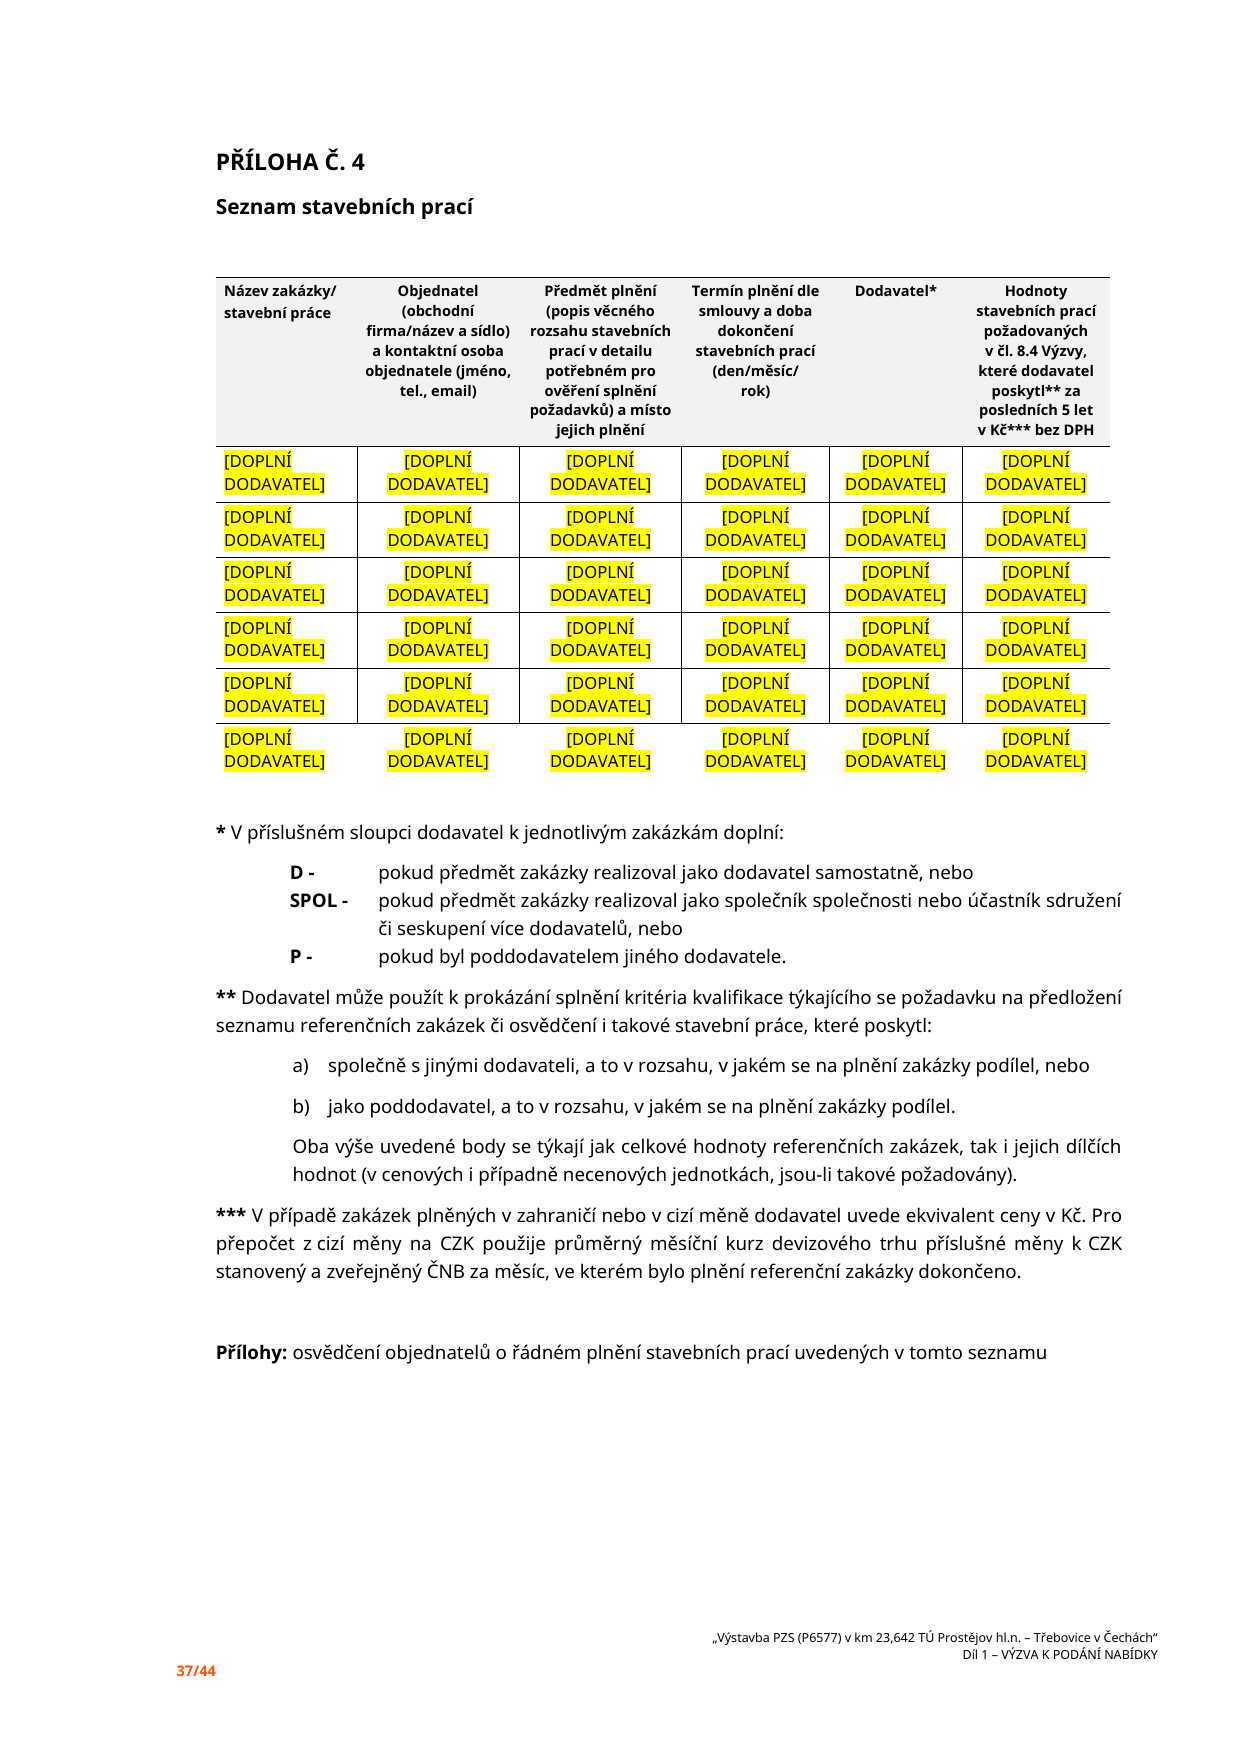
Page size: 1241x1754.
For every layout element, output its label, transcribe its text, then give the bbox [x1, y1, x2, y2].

table_cell [DOPLNÍ DODAVATEL] [358, 447, 519, 501]
table_header Hodnoty stavebních prací požadovaných v čl. 8.4 Výzvy, které dodavatel poskytl** za posledních 5 let v Kč*** bez DPH [962, 278, 1110, 446]
table_cell [DOPLNÍ DODAVATEL] [682, 447, 829, 501]
table_cell [DOPLNÍ DODAVATEL] [520, 447, 681, 501]
table_cell [DOPLNÍ DODAVATEL] [963, 447, 1110, 501]
table_cell [DOPLNÍ DODAVATEL] [830, 558, 962, 612]
table_cell [DOPLNÍ DODAVATEL] [520, 503, 681, 557]
text D - pokud předmět zakázky realizoval jako dodavatel samostatně, nebo [289, 859, 1122, 885]
list společně s jinými dodavateli, a to v rozsahu, v jakém se na plnění zakázky podílel, nebo [292, 1053, 1122, 1078]
table_header Dodavatel* [829, 278, 962, 446]
table_cell [DOPLNÍ DODAVATEL] [682, 558, 829, 612]
list Oba výše uvedené body se týkají jak celkové hodnoty referenčních zakázek, tak i jejich dílčích hodnot (v cenových i případně necenových jednotkách, jsou-li takové požadovány). [292, 1134, 1122, 1187]
table_cell [DOPLNÍ DODAVATEL] [216, 503, 357, 557]
table_cell [DOPLNÍ DODAVATEL] [216, 558, 357, 612]
table_cell [DOPLNÍ DODAVATEL] [830, 447, 962, 501]
table_cell [DOPLNÍ DODAVATEL] [830, 613, 962, 668]
text * V příslušném sloupci dodavatel k jednotlivým zakázkám doplní: [216, 819, 1122, 844]
table_cell [DOPLNÍ DODAVATEL] [963, 669, 1110, 723]
table_cell [DOPLNÍ DODAVATEL] [358, 503, 519, 557]
text P - pokud byl poddodavatelem jiného dodavatele. [289, 943, 1122, 969]
table_cell [DOPLNÍ DODAVATEL] [829, 724, 962, 778]
table_cell [DOPLNÍ DODAVATEL] [963, 503, 1110, 557]
table_cell [DOPLNÍ DODAVATEL] [519, 724, 682, 778]
text Seznam stavebních prací [216, 192, 1122, 221]
table_cell [DOPLNÍ DODAVATEL] [216, 669, 357, 723]
table_cell [DOPLNÍ DODAVATEL] [216, 724, 357, 778]
table_cell [DOPLNÍ DODAVATEL] [520, 669, 681, 723]
table_cell [DOPLNÍ DODAVATEL] [682, 724, 829, 778]
table_header Termín plnění dle smlouvy a doba dokončení stavebních prací (den/měsíc/ rok) [682, 278, 829, 446]
table_cell [DOPLNÍ DODAVATEL] [830, 669, 962, 723]
table_cell [DOPLNÍ DODAVATEL] [963, 558, 1110, 612]
text *** V případě zakázek plněných v zahraničí nebo v cizí měně dodavatel uvede ekvivalent ceny v Kč. Pro přepočet z cizí měny na CZK použije průměrný měsíční kurz devizového trhu příslušné měny k CZK stanovený a zveřejněný ČNB za měsíc, ve kterém bylo plnění referenční zakázky dokončeno. [216, 1202, 1122, 1284]
table_cell [DOPLNÍ DODAVATEL] [520, 613, 681, 668]
table_cell [DOPLNÍ DODAVATEL] [358, 613, 519, 668]
table_cell [DOPLNÍ DODAVATEL] [358, 669, 519, 723]
table_cell [DOPLNÍ DODAVATEL] [682, 503, 829, 557]
text jako poddodavatel, a to v rozsahu, v jakém se na plnění zakázky podílel. [292, 1093, 1122, 1119]
text Přílohy: osvědčení objednatelů o řádném plnění stavebních prací uvedených v tomto seznamu [216, 1339, 1122, 1365]
table_cell [DOPLNÍ DODAVATEL] [520, 558, 681, 612]
text Příloha č. 4 [216, 146, 1122, 177]
table_header Objednatel (obchodní firma/název a sídlo) a kontaktní osoba objednatele (jméno, tel., email) [357, 278, 519, 446]
table_cell [DOPLNÍ DODAVATEL] [962, 724, 1110, 778]
table_cell [DOPLNÍ DODAVATEL] [357, 724, 519, 778]
table_cell [DOPLNÍ DODAVATEL] [682, 669, 829, 723]
table_cell [DOPLNÍ DODAVATEL] [830, 503, 962, 557]
text ** Dodavatel může použít k prokázání splnění kritéria kvalifikace týkajícího se požadavku na předložení seznamu referenčních zakázek či osvědčení i takové stavební práce, které poskytl: [216, 984, 1122, 1038]
table_cell [DOPLNÍ DODAVATEL] [682, 613, 829, 668]
text SPOL - pokud předmět zakázky realizoval jako společník společnosti nebo účastník sdružení či seskupení více dodavatelů, nebo [289, 887, 1122, 941]
table_header Název zakázky/ stavební práce [216, 278, 357, 446]
table_cell [DOPLNÍ DODAVATEL] [216, 613, 357, 668]
table_header Předmět plnění (popis věcného rozsahu stavebních prací v detailu potřebném pro ověření splnění požadavků) a místo jejich plnění [519, 278, 682, 446]
table_cell [DOPLNÍ DODAVATEL] [963, 613, 1110, 668]
table_cell [DOPLNÍ DODAVATEL] [358, 558, 519, 612]
table_cell [DOPLNÍ DODAVATEL] [216, 447, 357, 501]
